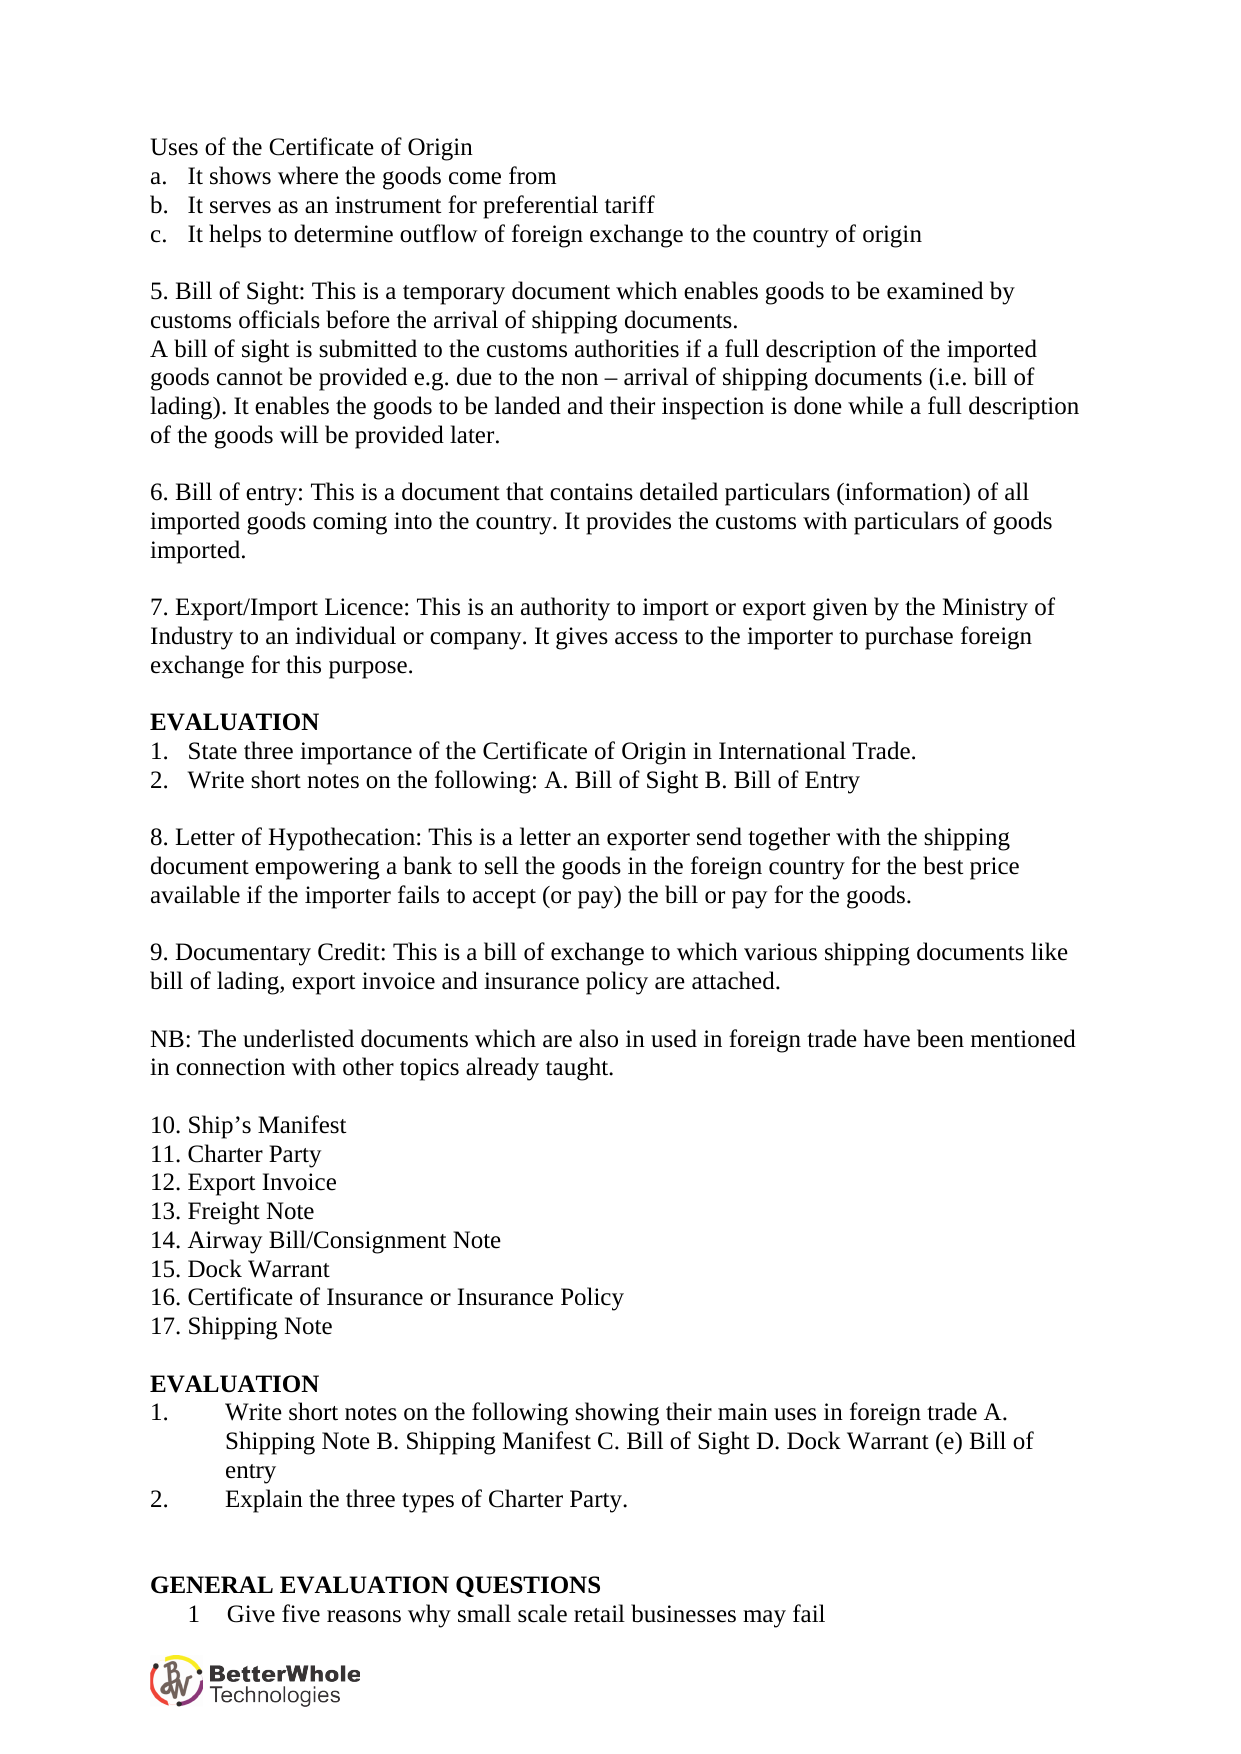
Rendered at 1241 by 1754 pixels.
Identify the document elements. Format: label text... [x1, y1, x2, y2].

text 7. Export/Import Licence: This is an authority to import or export given by the Ministry of Industry to an individual or company. It gives access to the importer to purchase foreign exchange for this purpose. [150, 592, 1090, 679]
list Shipping Note [150, 1311, 1090, 1340]
list Give five reasons why small scale retail businesses may fail [187, 1599, 1090, 1627]
list It helps to determine outflow of foreign exchange to the country of origin [150, 219, 1090, 247]
text 8. Letter of Hypothecation: This is a letter an exporter send together with the shipping document empowering a bank to sell the goods in the foreign country for the best price available if the importer fails to accept (or pay) the bill or pay for the goods. [150, 822, 1090, 909]
list Ship’s Manifest [150, 1110, 1090, 1139]
text EVALUATION [150, 1369, 1090, 1397]
list Write short notes on the following: A. Bill of Sight B. Bill of Entry [150, 765, 1090, 794]
text EVALUATION [150, 707, 1090, 736]
list State three importance of the Certificate of Origin in International Trade. [150, 736, 1090, 765]
text A bill of sight is submitted to the customs authorities if a full description of the imported goods cannot be provided e.g. due to the non – arrival of shipping documents (i.e. bill of lading). It enables the goods to be landed and their inspection is done while a full description of the goods will be provided later. [150, 334, 1090, 449]
picture [150, 1655, 360, 1707]
list Certificate of Insurance or Insurance Policy [150, 1282, 1090, 1311]
text NB: The underlisted documents which are also in used in foreign trade have been mentioned in connection with other topics already taught. [150, 1024, 1090, 1081]
list It shows where the goods come from [150, 161, 1090, 190]
list Dock Warrant [150, 1254, 1090, 1282]
list Freight Note [150, 1196, 1090, 1225]
text GENERAL EVALUATION QUESTIONS [150, 1570, 1090, 1599]
text 9. Documentary Credit: This is a bill of exchange to which various shipping documents like bill of lading, export invoice and insurance policy are attached. [150, 937, 1090, 995]
list It serves as an instrument for preferential tariff [150, 190, 1090, 219]
list Charter Party [150, 1139, 1090, 1167]
text Uses of the Certificate of Origin [150, 132, 1090, 161]
list Write short notes on the following showing their main uses in foreign trade A. Shipping Note B. Shipping Manifest C. Bill of Sight D. Dock Warrant (e) Bill of entry [150, 1397, 1090, 1484]
list Explain the three types of Charter Party. [150, 1484, 1090, 1512]
list Export Invoice [150, 1167, 1090, 1196]
text 6. Bill of entry: This is a document that contains detailed particulars (information) of all imported goods coming into the country. It provides the customs with particulars of goods imported. [150, 477, 1090, 564]
list Airway Bill/Consignment Note [150, 1225, 1090, 1254]
text 5. Bill of Sight: This is a temporary document which enables goods to be examined by customs officials before the arrival of shipping documents. [150, 276, 1090, 334]
